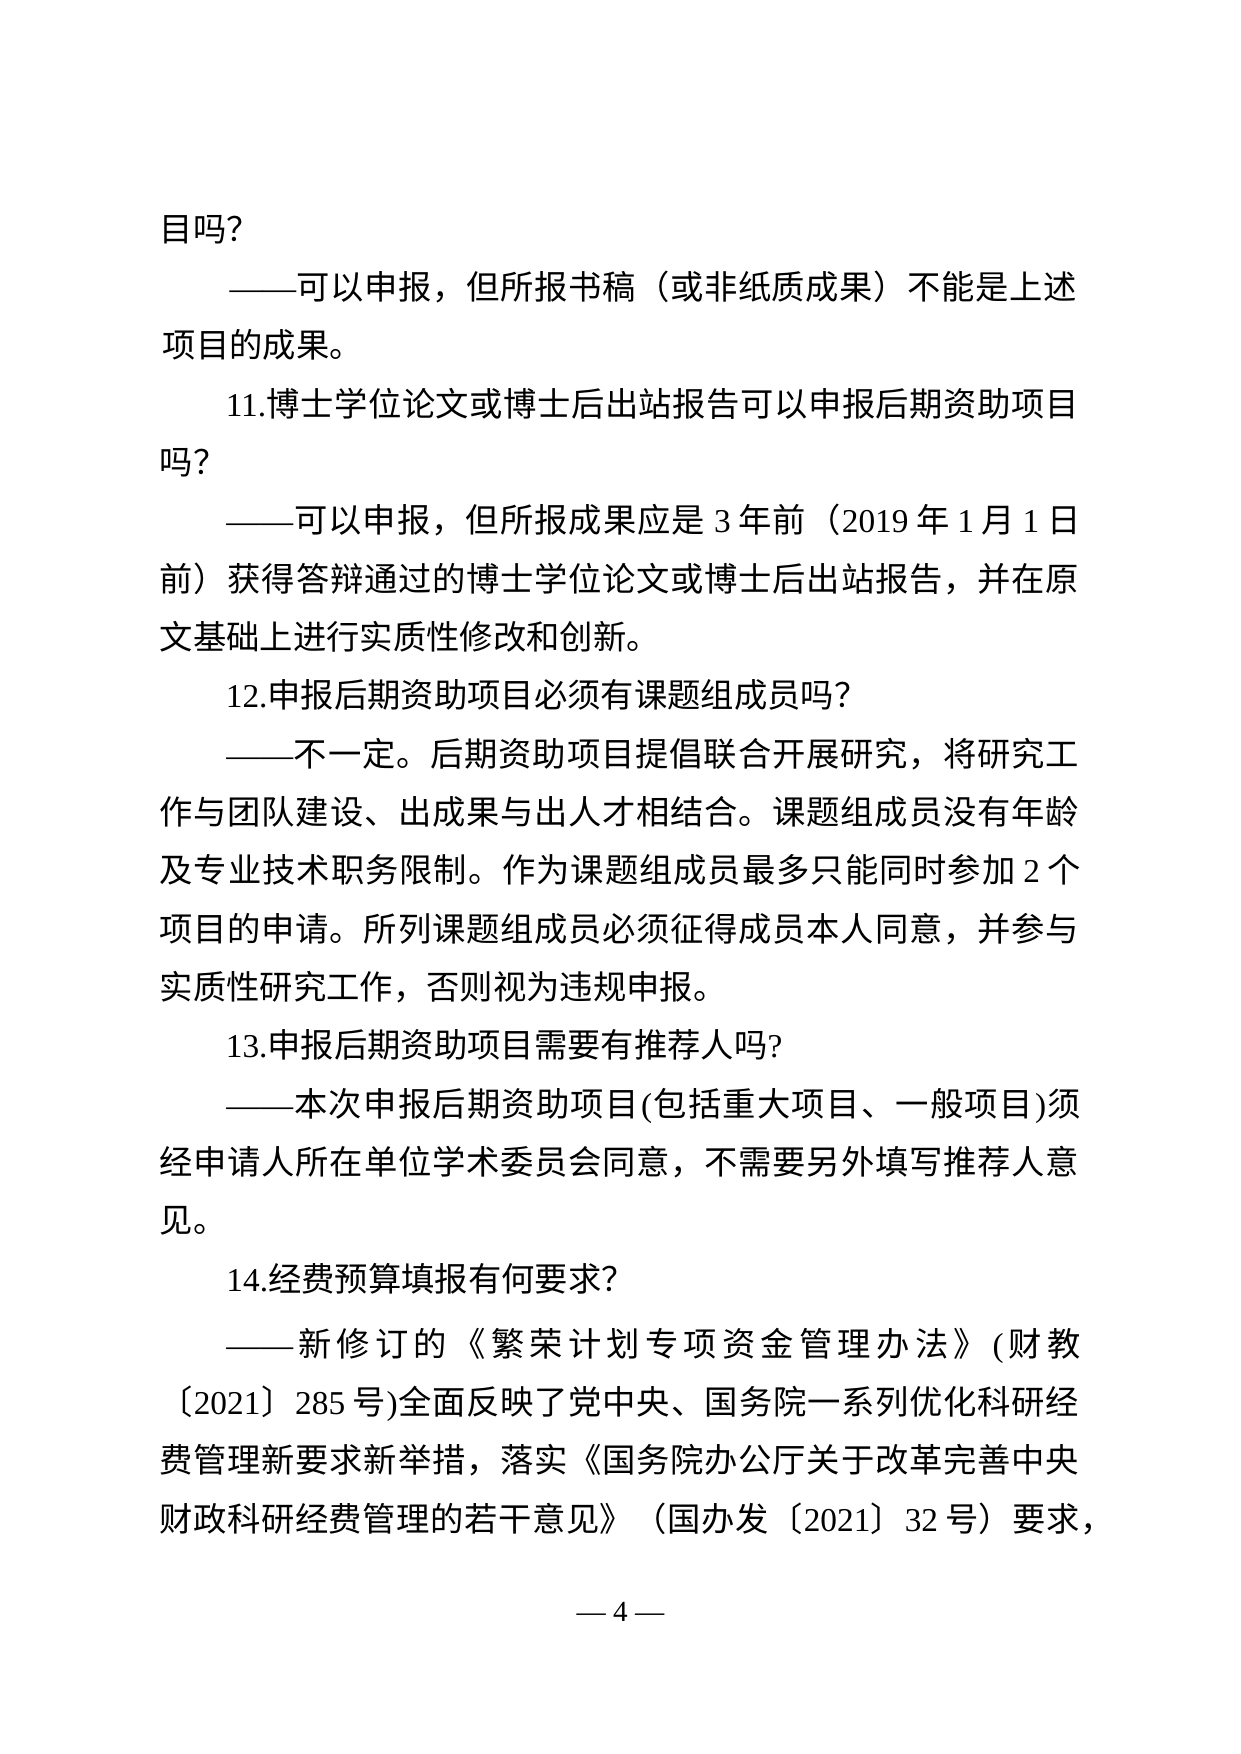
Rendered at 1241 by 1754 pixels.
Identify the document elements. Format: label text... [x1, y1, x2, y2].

text 14.经费预算填报有何要求？ [159, 1244, 1081, 1309]
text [159, 194, 1081, 253]
text 11.博士学位论文或博士后出站报告可以申报后期资助项目吗？ [159, 369, 1081, 486]
text ——不一定。后期资助项目提倡联合开展研究，将研究工作与团队建设、出成果与出人才相结合。课题组成员没有年龄及专业技术职务限制。作为课题组成员最多只能同时参加2个项目的申请。所列课题组成员必须征得成员本人同意，并参与实质性研究工作，否则视为违规申报。 [159, 719, 1081, 1011]
text ——本次申报后期资助项目(包括重大项目、一般项目)须经申请人所在单位学术委员会同意，不需要另外填写推荐人意见。 [159, 1069, 1081, 1244]
text ——可以申报，但所报书稿（或非纸质成果）不能是上述项目的成果。 [163, 253, 1078, 369]
text 13.申报后期资助项目需要有推荐人吗? [159, 1011, 1081, 1069]
text 12.申报后期资助项目必须有课题组成员吗？ [159, 661, 1081, 719]
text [159, 1309, 1081, 1543]
text ——可以申报，但所报成果应是3年前（2019年1月1日前）获得答辩通过的博士学位论文或博士后出站报告，并在原文基础上进行实质性修改和创新。 [159, 486, 1081, 661]
